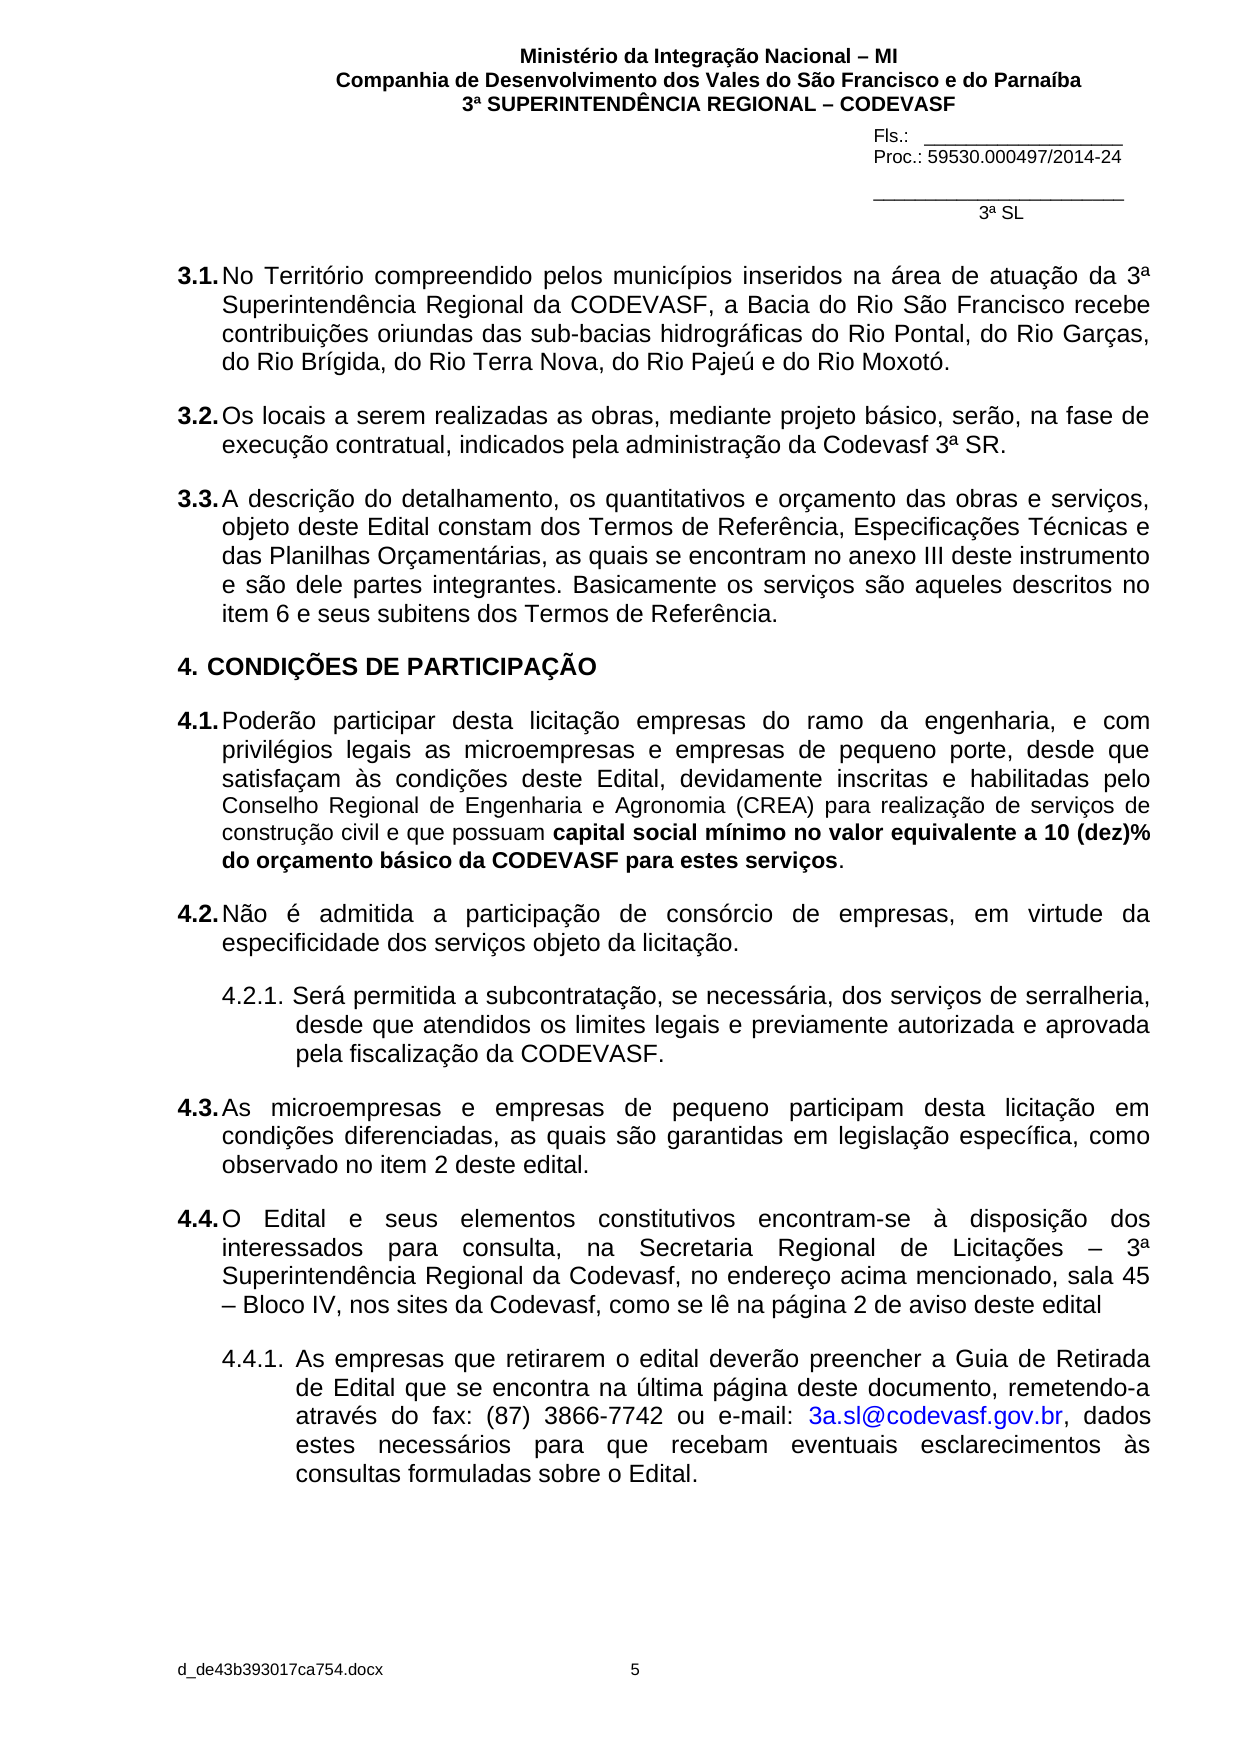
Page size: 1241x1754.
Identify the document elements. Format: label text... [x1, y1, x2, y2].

text No Território compreendido pelos municípios inseridos na área de atuação da 3ª Superintendência Regional da CODEVASF, a Bacia do Rio São Francisco recebe contribuições oriundas das sub-bacias hidrográficas do Rio Pontal, do Rio Garças, do Rio Brígida, do Rio Terra Nova, do Rio Pajeú e do Rio Moxotó. [177, 261, 1152, 376]
text Não é admitida a participação de consórcio de empresas, em virtude da especificidade dos serviços objeto da licitação. [177, 899, 1152, 956]
text As microempresas e empresas de pequeno participam desta licitação em condições diferenciadas, as quais são garantidas em legislação específica, como observado no item 2 deste edital. [177, 1092, 1152, 1179]
text A descrição do detalhamento, os quantitativos e orçamento das obras e serviços, objeto deste Edital constam dos Termos de Referência, Especificações Técnicas e das Planilhas Orçamentárias, as quais se encontram no anexo III deste instrumento e são dele partes integrantes. Basicamente os serviços são aqueles descritos no item 6 e seus subitens dos Termos de Referência. [177, 483, 1152, 627]
text O Edital e seus elementos constitutivos encontram-se à disposição dos interessados para consulta, na Secretaria Regional de Licitações – 3ª Superintendência Regional da Codevasf, no endereço acima mencionado, sala 45 – Bloco IV, nos sites da Codevasf, como se lê na página 2 de aviso deste edital [177, 1204, 1152, 1319]
list 4.2.1. Será permitida a subcontratação, se necessária, dos serviços de serralheria, desde que atendidos os limites legais e previamente autorizada e aprovada pela fiscalização da CODEVASF. [222, 981, 1152, 1067]
list As empresas que retirarem o edital deverão preencher a Guia de Retirada de Edital que se encontra na última página deste documento, remetendo-a através do fax: (87) 3866-7742 ou e-mail: 3a.sl@codevasf.gov.br, dados estes necessários para que recebam eventuais esclarecimentos às consultas formuladas sobre o Edital. [222, 1344, 1152, 1487]
text CONDIÇÕES DE PARTICIPAÇÃO [177, 652, 1152, 681]
text Os locais a serem realizadas as obras, mediante projeto básico, serão, na fase de execução contratual, indicados pela administração da Codevasf 3ª SR. [177, 401, 1152, 458]
text Poderão participar desta licitação empresas do ramo da engenharia, e com privilégios legais as microempresas e empresas de pequeno porte, desde que satisfaçam às condições deste Edital, devidamente inscritas e habilitadas pelo Conselho Regional de Engenharia e Agronomia (CREA) para realização de serviços de construção civil e que possuam capital social mínimo no valor equivalente a 10 (dez)% do orçamento básico da CODEVASF para estes serviços. [177, 706, 1152, 874]
